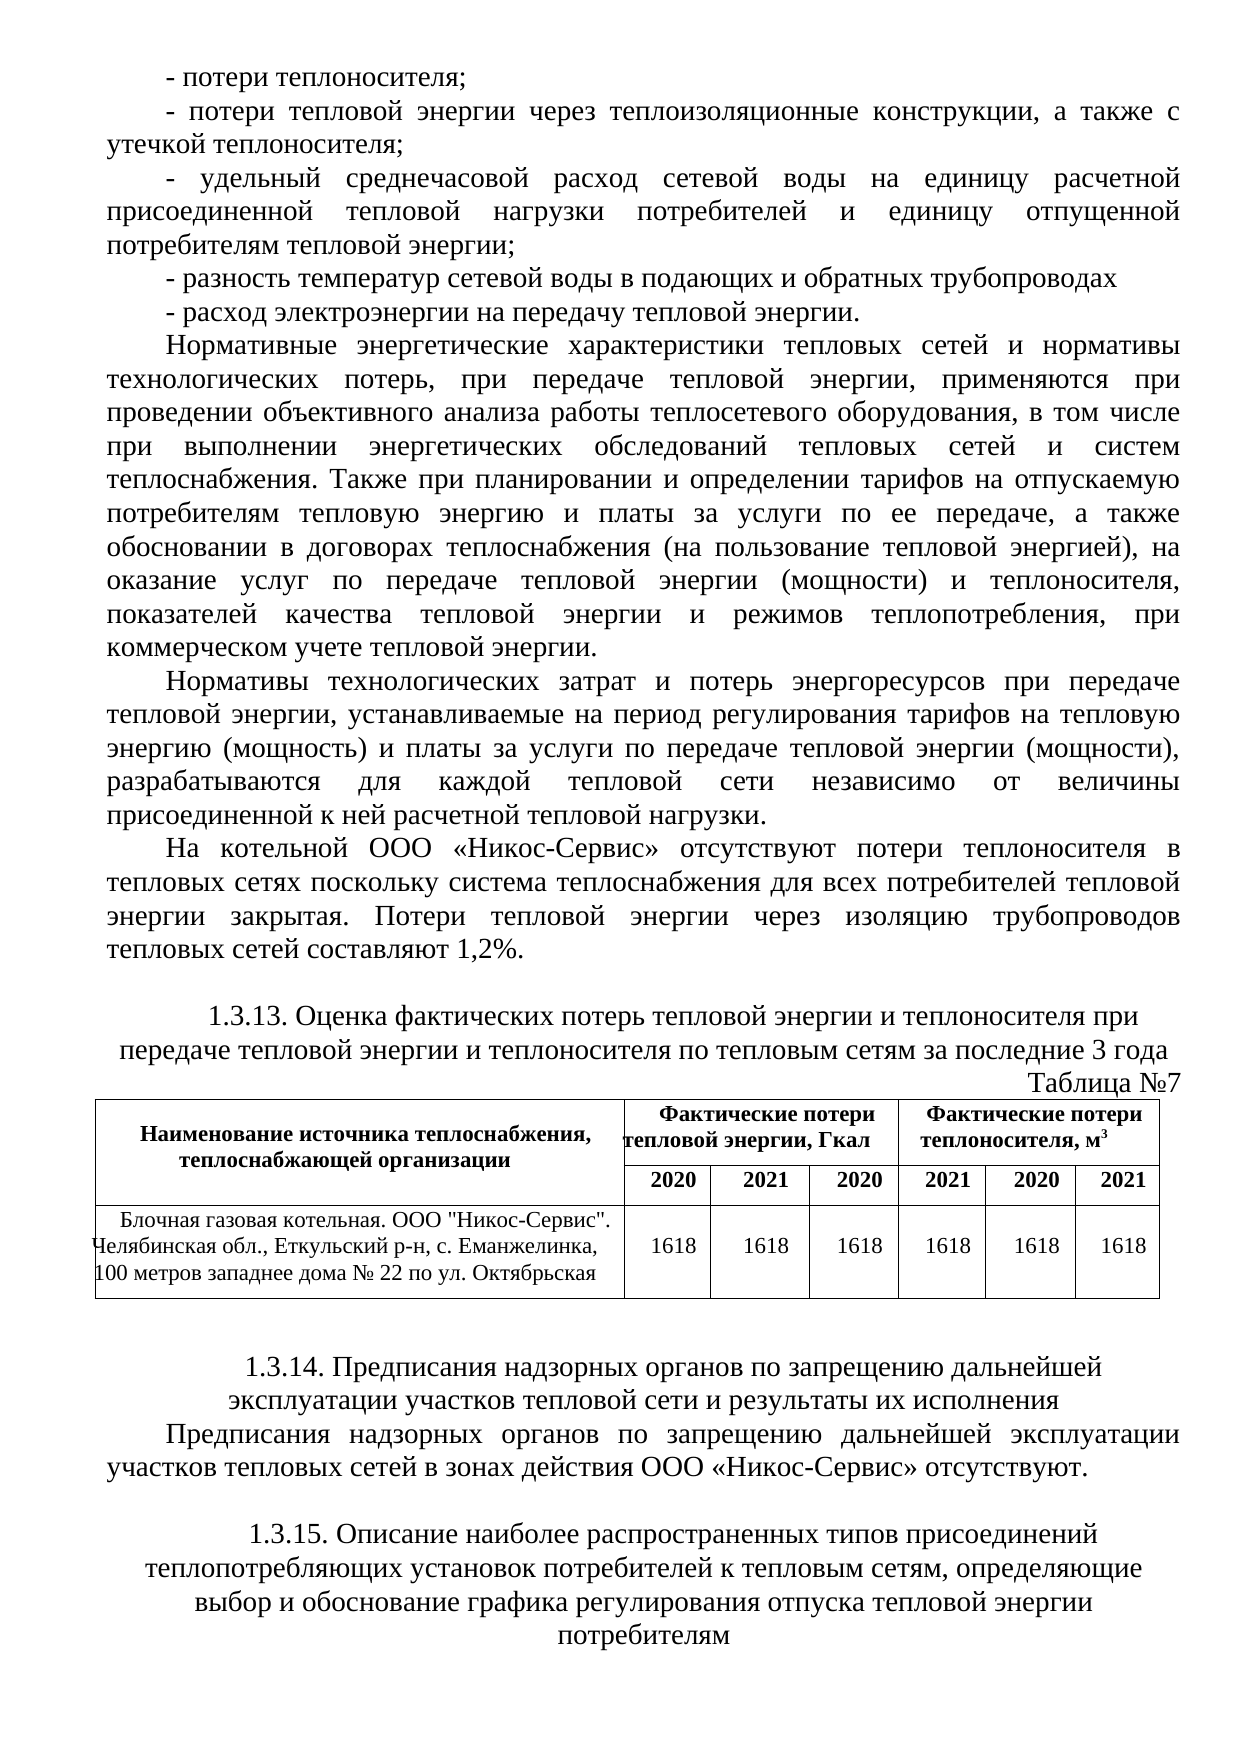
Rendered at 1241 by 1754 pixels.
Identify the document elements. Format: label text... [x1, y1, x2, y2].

text Нормативы технологических затрат и потерь энергоресурсов при передаче тепловой энергии, устанавливаемые на период регулирования тарифов на тепловую энергию (мощность) и платы за услуги по передаче тепловой энергии (мощности), разрабатываются для каждой тепловой сети независимо от величины присоединенной к ней расчетной тепловой нагрузки. [106, 663, 1181, 831]
table_cell 2020 [810, 1166, 898, 1205]
table_header Фактические потери теплоносителя, м3 [899, 1100, 1159, 1165]
text - удельный среднечасовой расход сетевой воды на единицу расчетной присоединенной тепловой нагрузки потребителей и единицу отпущенной потребителям тепловой энергии; [106, 160, 1181, 260]
table_cell 1618 [899, 1206, 985, 1298]
table_header Фактические потери тепловой энергии, Гкал [625, 1100, 898, 1165]
text - разность температур сетевой воды в подающих и обратных трубопроводах [106, 260, 1181, 294]
text Таблица №7 [106, 1065, 1181, 1099]
text Предписания надзорных органов по запрещению дальнейшей эксплуатации участков тепловых сетей в зонах действия ООО «Никос-Сервис» отсутствуют. [106, 1416, 1181, 1483]
text 1.3.15. Описание наиболее распространенных типов присоединений теплопотребляющих установок потребителей к тепловым сетям, определяющие выбор и обоснование графика регулирования отпуска тепловой энергии потребителям [106, 1517, 1181, 1651]
table_cell 2020 [986, 1166, 1075, 1205]
table_cell 2021 [711, 1166, 809, 1205]
table_cell 2020 [625, 1166, 710, 1205]
table_cell 1618 [625, 1206, 710, 1298]
table_cell 1618 [711, 1206, 809, 1298]
text На котельной ООО «Никос-Сервис» отсутствуют потери теплоносителя в тепловых сетях поскольку система теплоснабжения для всех потребителей тепловой энергии закрытая. Потери тепловой энергии через изоляцию трубопроводов тепловых сетей составляют 1,2%. [106, 831, 1181, 965]
text - расход электроэнергии на передачу тепловой энергии. [106, 294, 1181, 327]
table_cell Блочная газовая котельная. ООО "Никос-Сервис". Челябинская обл., Еткульский р-н, с. Еманжелинка, 100 метров западнее дома № 22 по ул. Октябрьская [96, 1206, 624, 1298]
table_cell 2021 [899, 1166, 985, 1205]
text - потери теплоносителя; [106, 59, 1181, 93]
text 1.3.14. Предписания надзорных органов по запрещению дальнейшей эксплуатации участков тепловой сети и результаты их исполнения [106, 1349, 1181, 1416]
table_cell 1618 [986, 1206, 1075, 1298]
text 1.3.13. Оценка фактических потерь тепловой энергии и теплоносителя при передаче тепловой энергии и теплоносителя по тепловым сетям за последние 3 года [106, 998, 1181, 1065]
text - потери тепловой энергии через теплоизоляционные конструкции, а также с утечкой теплоносителя; [106, 93, 1181, 160]
table_cell 1618 [810, 1206, 898, 1298]
table_header Наименование источника теплоснабжения, теплоснабжающей организации [96, 1100, 624, 1205]
table_cell 1618 [1076, 1206, 1159, 1298]
table_cell 2021 [1076, 1166, 1159, 1205]
text Нормативные энергетические характеристики тепловых сетей и нормативы технологических потерь, при передаче тепловой энергии, применяются при проведении объективного анализа работы теплосетевого оборудования, в том числе при выполнении энергетических обследований тепловых сетей и систем теплоснабжения. Также при планировании и определении тарифов на отпускаемую потребителям тепловую энергию и платы за услуги по ее передаче, а также обосновании в договорах теплоснабжения (на пользование тепловой энергией), на оказание услуг по передаче тепловой энергии (мощности) и теплоносителя, показателей качества тепловой энергии и режимов теплопотребления, при коммерческом учете тепловой энергии. [106, 327, 1181, 663]
